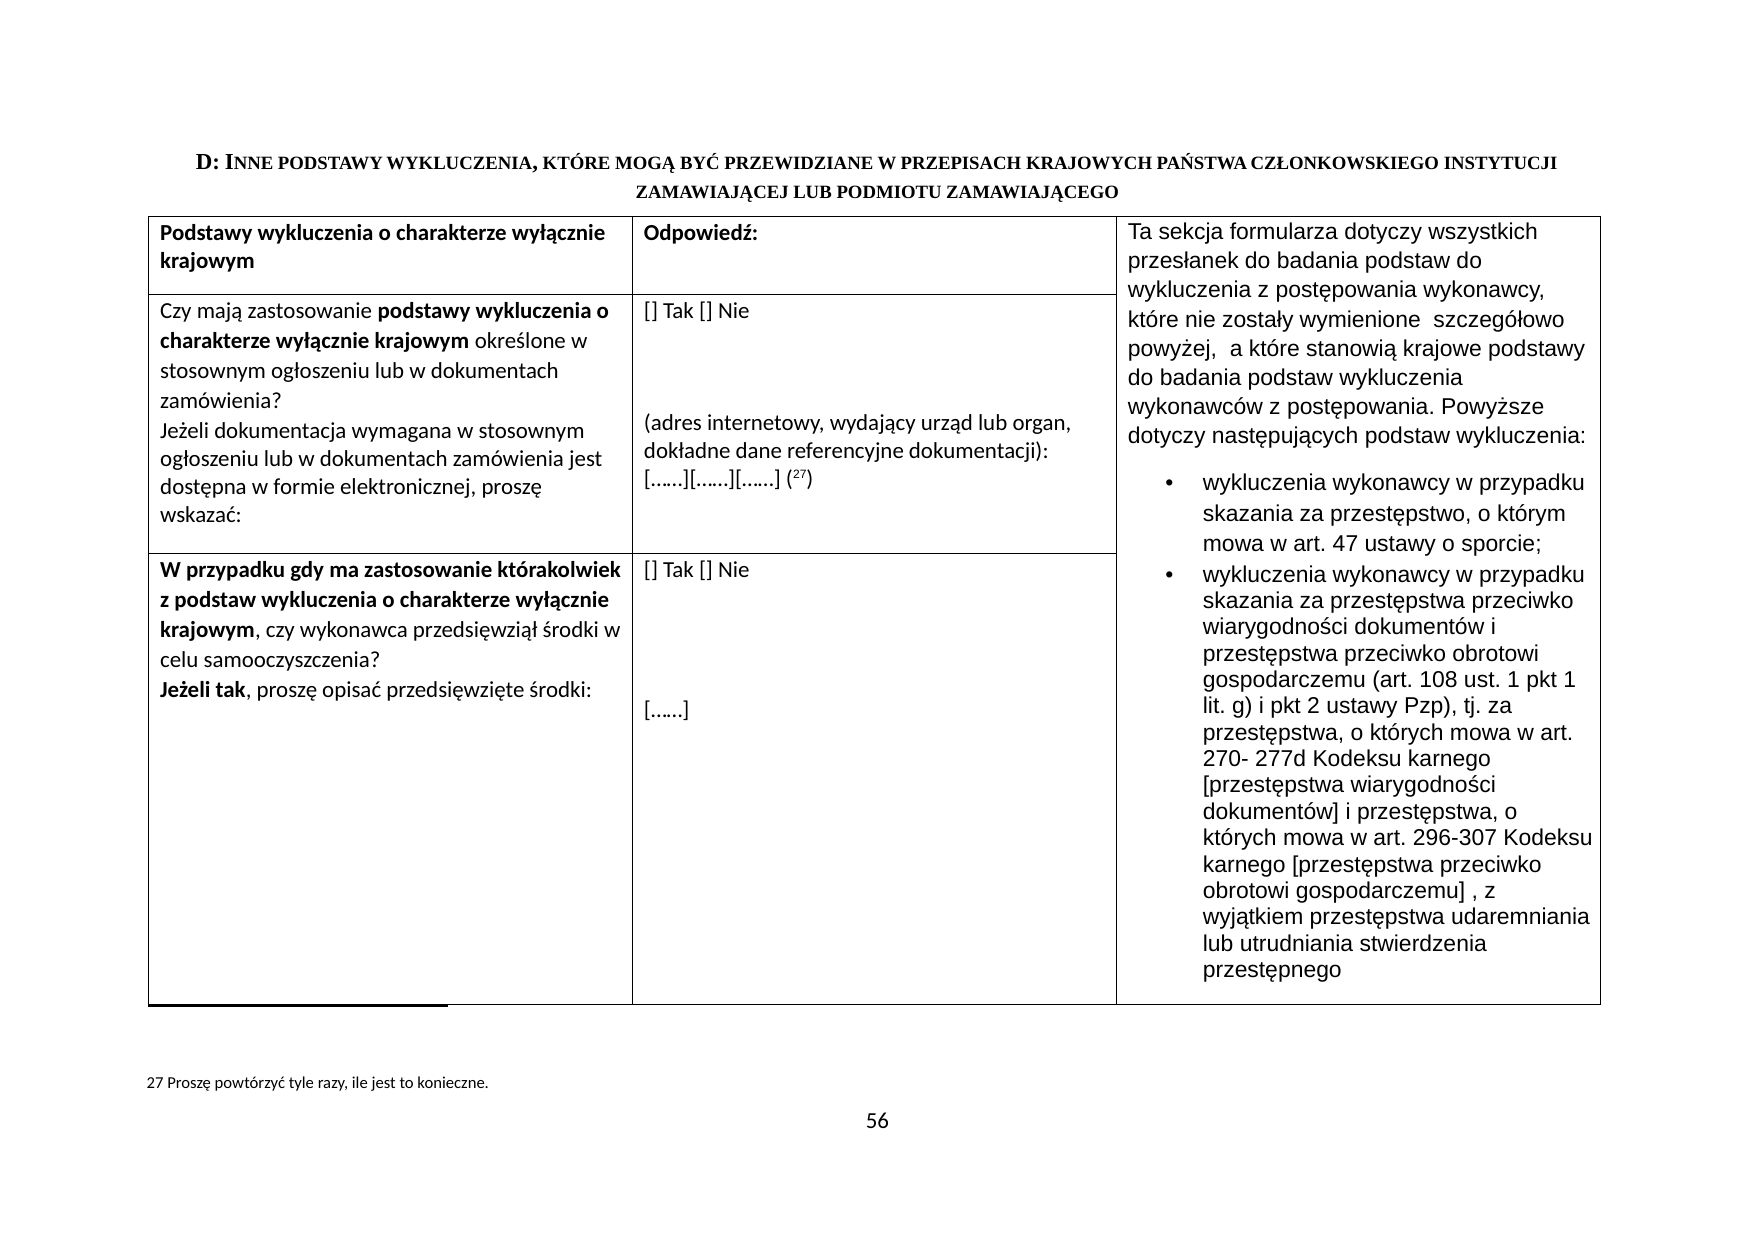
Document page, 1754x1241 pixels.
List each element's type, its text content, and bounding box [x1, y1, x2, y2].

text D: INNE PODSTAWY WYKLUCZENIA, KTÓRE MOGĄ BYĆ PRZEWIDZIANE W PRZEPISACH KRAJOWYCH PAŃSTWA CZŁONKOWSKIEGO INSTYTUCJI ZAMAWIAJĄCEJ LUB PODMIOTU ZAMAWIAJĄCEGO [147, 148, 1606, 203]
table_header Odpowiedź: [633, 217, 1116, 293]
table_header Ta sekcja formularza dotyczy wszystkich przesłanek do badania podstaw do wykluczenia z postępowania wykonawcy, które nie zostały wymienione szczegółowo powyżej, a które stanowią krajowe podstawy do badania podstaw wykluczenia wykonawców z postępowania. Powyższe dotyczy następujących podstaw wykluczenia: wykluczenia wykonawcy w przypadku skazania za przestępstwo, o którym mowa w art. 47 ustawy o sporcie; wykluczenia wykonawcy w przypadku skazania za przestępstwa przeciwko wiarygodności dokumentów i przestępstwa przeciwko obrotowi gospodarczemu (art. 108 ust. 1 pkt 1 lit. g) i pkt 2 ustawy Pzp), tj. za przestępstwa, o których mowa w art. 270- 277d Kodeksu karnego [przestępstwa wiarygodności dokumentów] i przestępstwa, o których mowa w art. 296-307 Kodeksu karnego [przestępstwa przeciwko obrotowi gospodarczemu] , z wyjątkiem przestępstwa udaremniania lub utrudniania stwierdzenia przestępnego [1117, 217, 1600, 1004]
table_header Podstawy wykluczenia o charakterze wyłącznie krajowym [149, 217, 632, 293]
table_cell [] Tak [] Nie (adres internetowy, wydający urząd lub organ, dokładne dane referencyjne dokumentacji): [……][……][……] () [633, 295, 1116, 553]
table_cell Czy mają zastosowanie podstawy wykluczenia o charakterze wyłącznie krajowym określone w stosownym ogłoszeniu lub w dokumentach zamówienia? Jeżeli dokumentacja wymagana w stosownym ogłoszeniu lub w dokumentach zamówienia jest dostępna w formie elektronicznej, proszę wskazać: [149, 295, 632, 553]
table_cell W przypadku gdy ma zastosowanie którakolwiek z podstaw wykluczenia o charakterze wyłącznie krajowym, czy wykonawca przedsięwziął środki w celu samooczyszczenia? Jeżeli tak, proszę opisać przedsięwzięte środki: [149, 554, 632, 1004]
table_cell [] Tak [] Nie [……] [633, 554, 1116, 1004]
